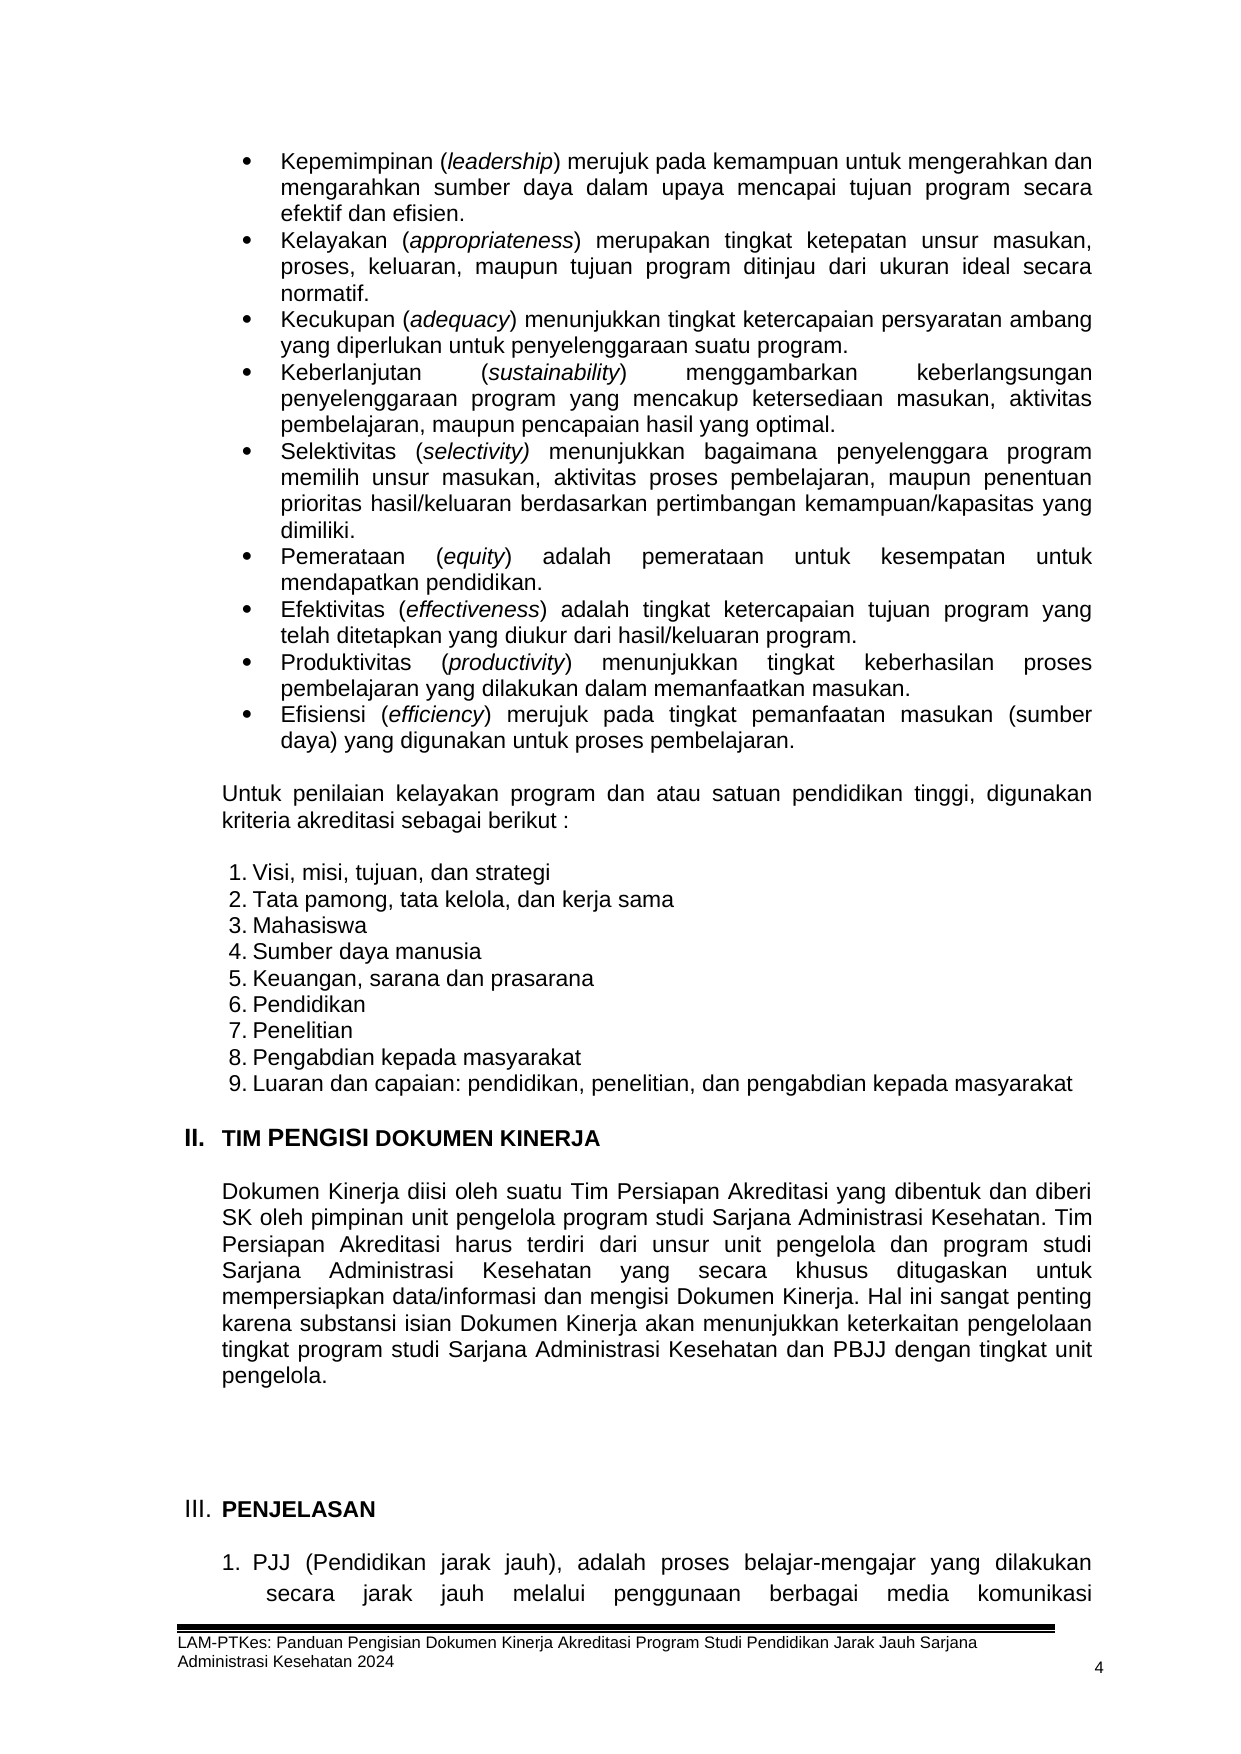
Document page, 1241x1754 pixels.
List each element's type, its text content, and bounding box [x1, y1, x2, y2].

list Penelitian [228, 1017, 1092, 1044]
subtitle TIM PENGISI DOKUMEN KINERJA [184, 1123, 1092, 1152]
list Keuangan, sarana dan prasarana [228, 965, 1092, 991]
list Luaran dan capaian: pendidikan, penelitian, dan pengabdian kepada masyarakat [228, 1070, 1092, 1096]
list Kelayakan (appropriateness) merupakan tingkat ketepatan unsur masukan, proses, keluaran, maupun tujuan program ditinjau dari ukuran ideal secara normatif. [243, 227, 1092, 306]
list Kecukupan (adequacy) menunjukkan tingkat ketercapaian persyaratan ambang yang diperlukan untuk penyelenggaraan suatu program. [243, 306, 1092, 358]
list Pendidikan [228, 991, 1092, 1017]
list Keberlanjutan (sustainability) menggambarkan keberlangsungan penyelenggaraan program yang mencakup ketersediaan masukan, aktivitas pembelajaran, maupun pencapaian hasil yang optimal. [243, 358, 1092, 438]
text Untuk penilaian kelayakan program dan atau satuan pendidikan tinggi, digunakan kriteria akreditasi sebagai berikut : [222, 780, 1092, 833]
list Produktivitas (productivity) menunjukkan tingkat keberhasilan proses pembelajaran yang dilakukan dalam memanfaatkan masukan. [243, 648, 1092, 701]
list Sumber daya manusia [228, 938, 1092, 965]
list Efektivitas (effectiveness) adalah tingkat ketercapaian tujuan program yang telah ditetapkan yang diukur dari hasil/keluaran program. [243, 596, 1092, 648]
text Dokumen Kinerja diisi oleh suatu Tim Persiapan Akreditasi yang dibentuk dan diberi SK oleh pimpinan unit pengelola program studi Sarjana Administrasi Kesehatan. Tim Persiapan Akreditasi harus terdiri dari unsur unit pengelola dan program studi Sarjana Administrasi Kesehatan yang secara khusus ditugaskan untuk mempersiapkan data/informasi dan mengisi Dokumen Kinerja. Hal ini sangat penting karena substansi isian Dokumen Kinerja akan menunjukkan keterkaitan pengelolaan tingkat program studi Sarjana Administrasi Kesehatan dan PBJJ dengan tingkat unit pengelola. [222, 1178, 1092, 1389]
list Pengabdian kepada masyarakat [228, 1044, 1092, 1070]
list Visi, misi, tujuan, dan strategi [228, 859, 1092, 886]
list Efisiensi (efficiency) merujuk pada tingkat pemanfaatan masukan (sumber daya) yang digunakan untuk proses pembelajaran. [243, 701, 1092, 754]
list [222, 1549, 1092, 1606]
list Pemerataan (equity) adalah pemerataan untuk kesempatan untuk mendapatkan pendidikan. [243, 543, 1092, 596]
subtitle PENJELASAN [184, 1494, 1092, 1523]
list Selektivitas (selectivity) menunjukkan bagaimana penyelenggara program memilih unsur masukan, aktivitas proses pembelajaran, maupun penentuan prioritas hasil/keluaran berdasarkan pertimbangan kemampuan/kapasitas yang dimiliki. [243, 438, 1092, 543]
list Mahasiswa [228, 912, 1092, 938]
list Kepemimpinan (leadership) merujuk pada kemampuan untuk mengerahkan dan mengarahkan sumber daya dalam upaya mencapai tujuan program secara efektif dan efisien. [243, 148, 1092, 227]
list Tata pamong, tata kelola, dan kerja sama [228, 886, 1092, 912]
